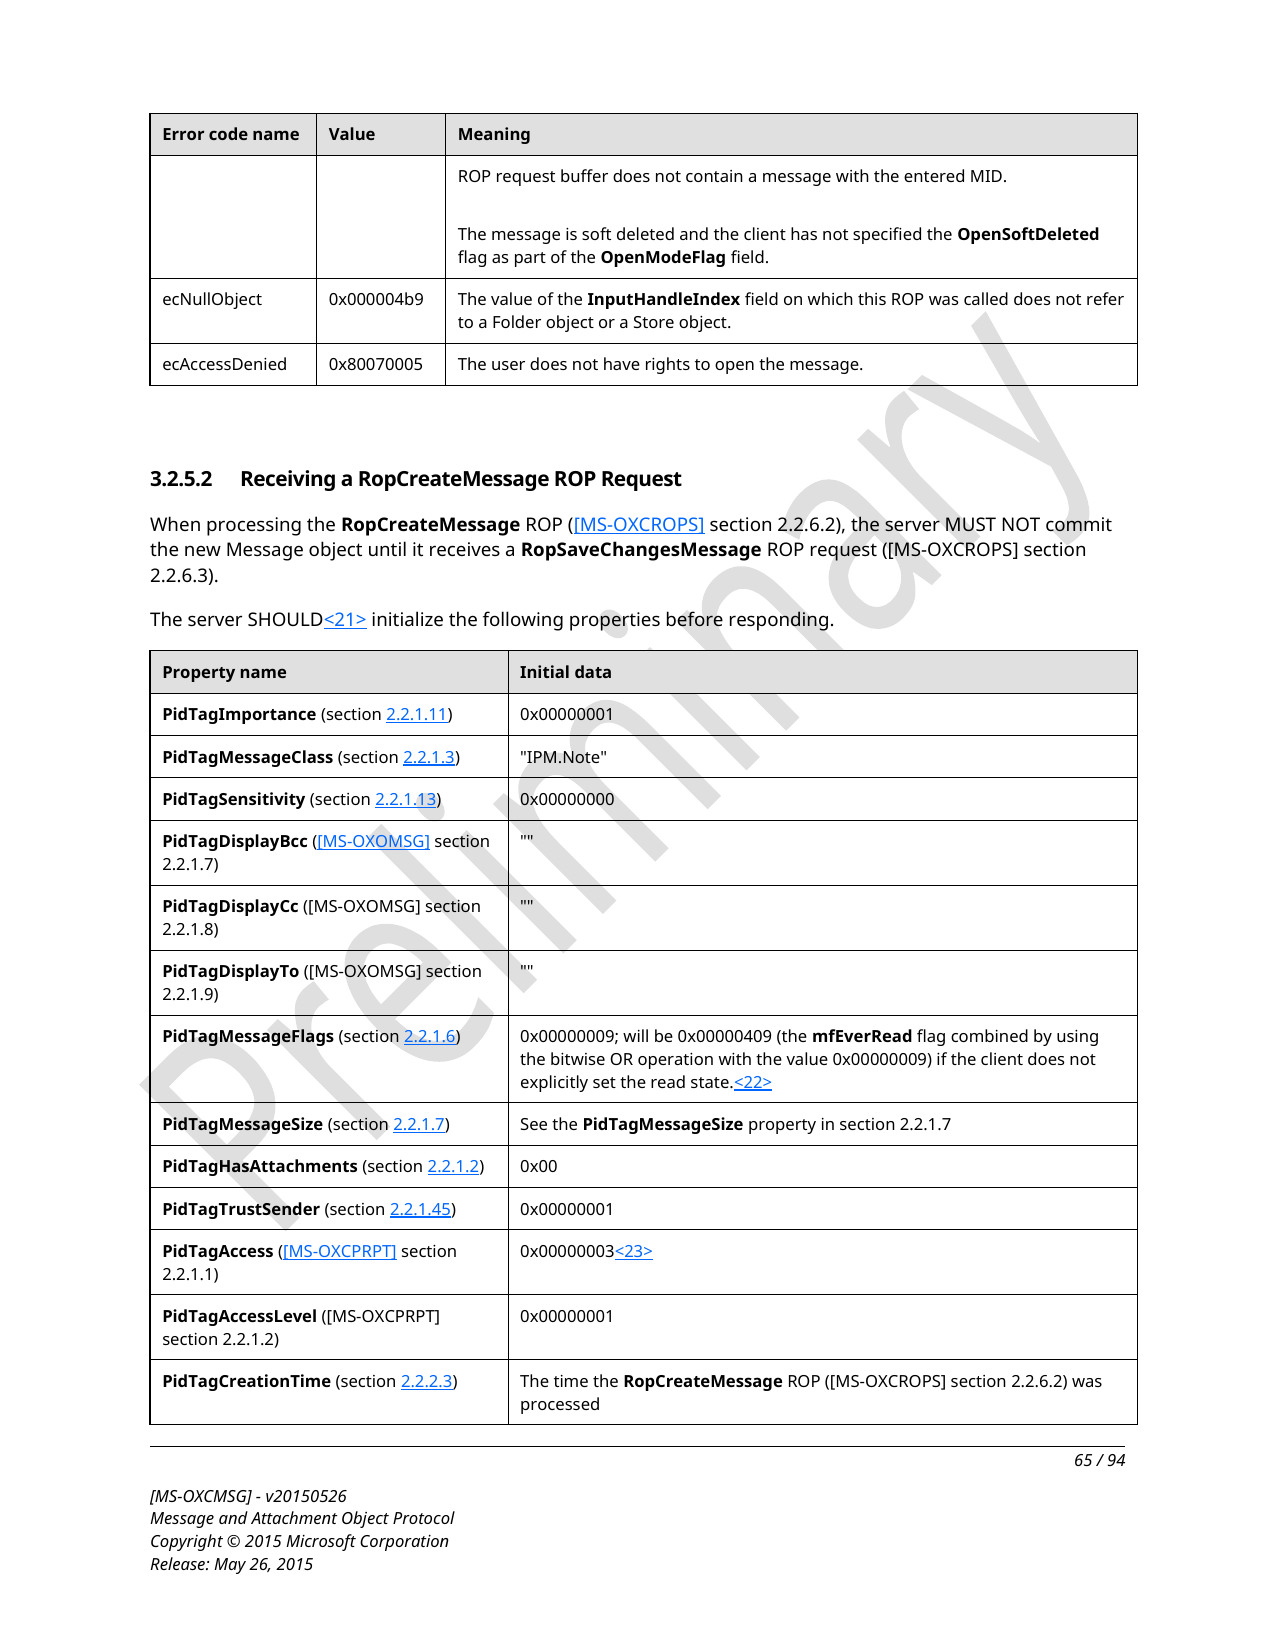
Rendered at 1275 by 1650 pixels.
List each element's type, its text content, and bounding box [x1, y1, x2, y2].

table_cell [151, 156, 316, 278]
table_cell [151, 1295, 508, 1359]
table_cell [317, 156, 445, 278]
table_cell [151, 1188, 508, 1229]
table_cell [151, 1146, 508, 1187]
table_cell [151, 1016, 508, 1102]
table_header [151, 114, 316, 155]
text When processing the RopCreateMessage ROP ([MS-OXCROPS] section 2.2.6.2), the server MUST NOT commit the new Message object until it receives a RopSaveChangesMessage ROP request ([MS-OXCROPS] section 2.2.6.3). [150, 511, 1125, 587]
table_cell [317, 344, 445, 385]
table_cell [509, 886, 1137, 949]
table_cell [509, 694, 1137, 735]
text The server SHOULD<21> initialize the following properties before responding. [150, 606, 1125, 632]
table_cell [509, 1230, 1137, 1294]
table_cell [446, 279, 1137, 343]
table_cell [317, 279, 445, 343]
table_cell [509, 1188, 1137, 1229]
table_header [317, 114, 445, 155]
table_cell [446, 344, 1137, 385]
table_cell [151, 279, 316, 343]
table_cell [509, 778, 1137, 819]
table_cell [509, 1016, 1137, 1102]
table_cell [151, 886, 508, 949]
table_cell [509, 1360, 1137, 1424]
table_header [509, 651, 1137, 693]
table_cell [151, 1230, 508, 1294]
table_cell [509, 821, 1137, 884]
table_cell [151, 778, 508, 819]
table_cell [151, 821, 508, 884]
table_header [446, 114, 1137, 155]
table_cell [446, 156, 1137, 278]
subtitle Receiving a RopCreateMessage ROP Request [150, 464, 1125, 492]
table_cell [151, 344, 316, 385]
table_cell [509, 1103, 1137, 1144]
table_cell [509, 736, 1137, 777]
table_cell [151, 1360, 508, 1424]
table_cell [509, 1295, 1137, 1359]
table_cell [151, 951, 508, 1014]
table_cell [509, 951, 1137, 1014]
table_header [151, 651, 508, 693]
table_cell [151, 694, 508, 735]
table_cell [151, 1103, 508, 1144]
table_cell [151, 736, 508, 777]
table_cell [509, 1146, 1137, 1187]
